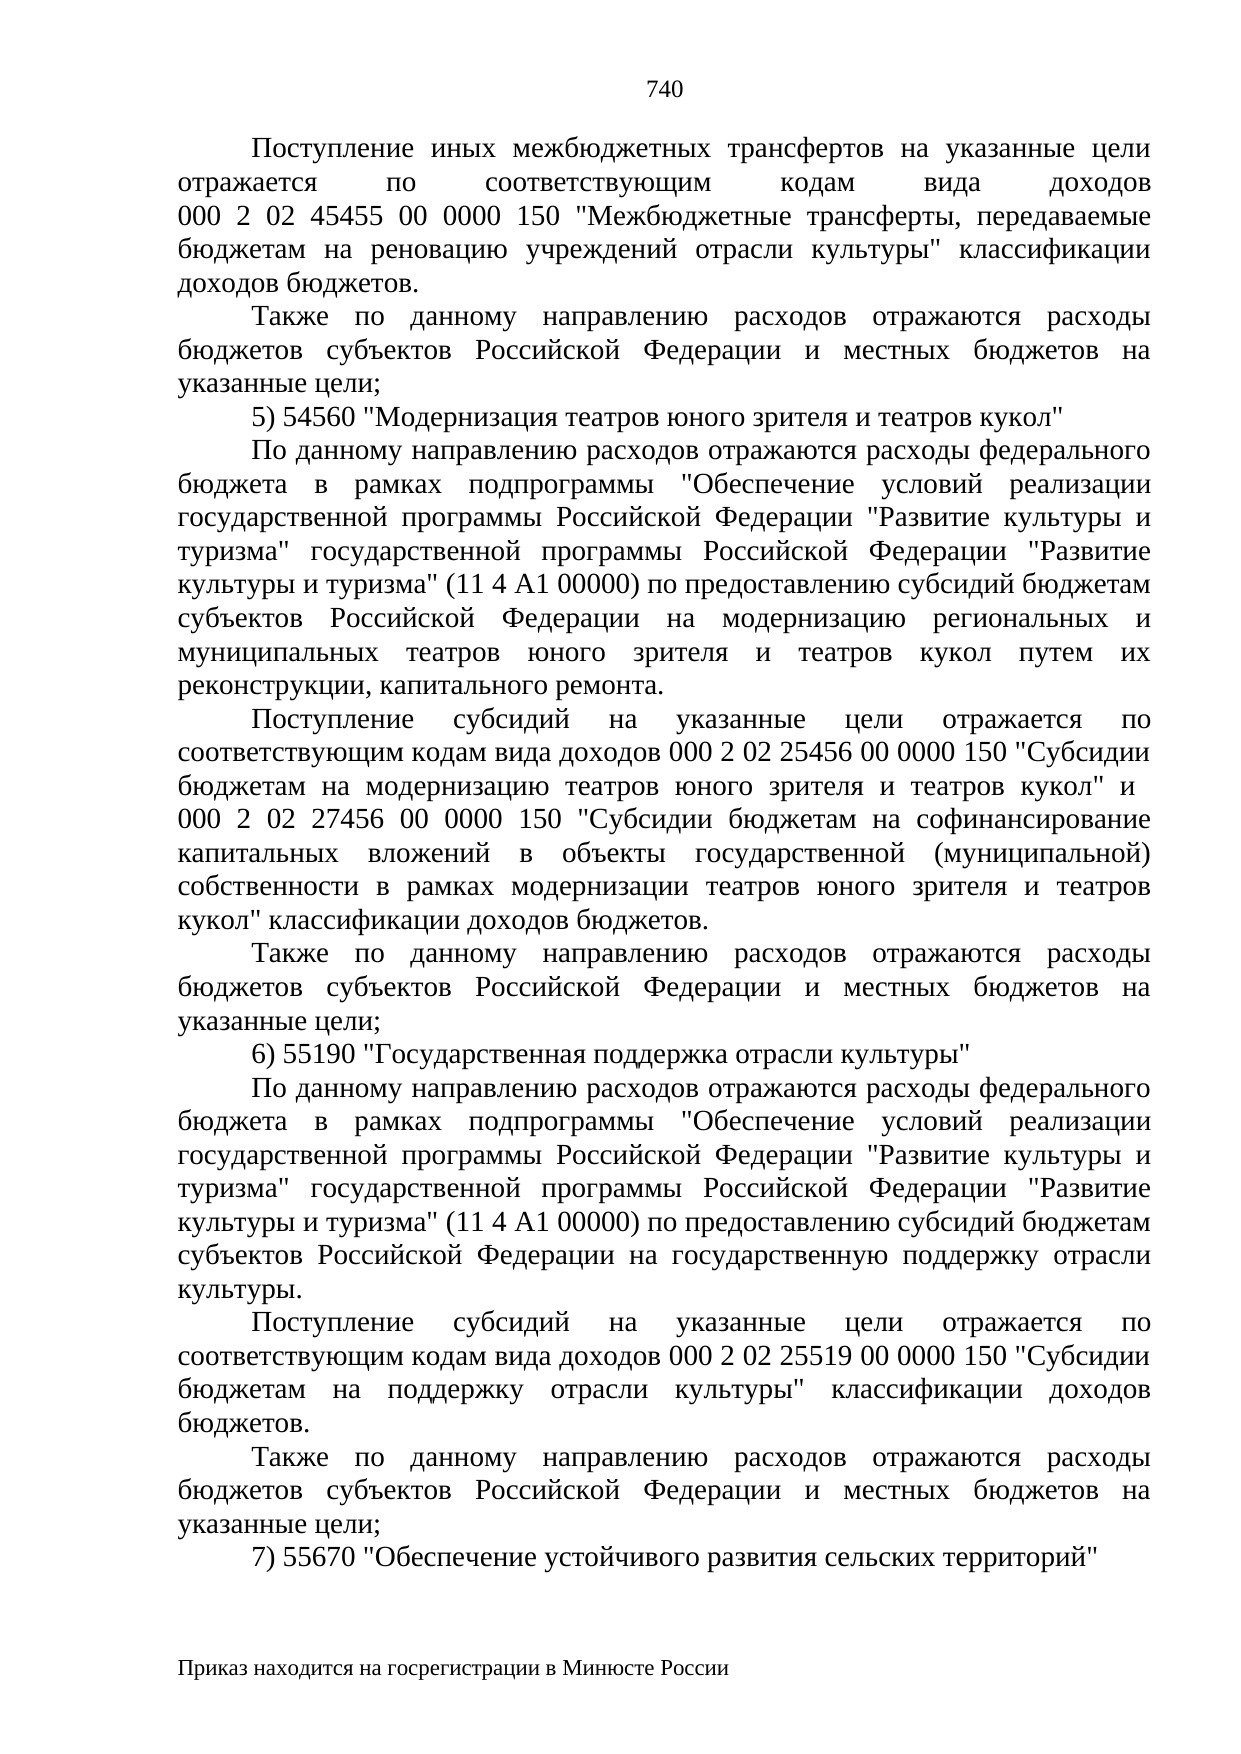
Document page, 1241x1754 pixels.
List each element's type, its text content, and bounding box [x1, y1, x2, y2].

text Также по данному направлению расходов отражаются расходы бюджетов субъектов Российской Федерации и местных бюджетов на указанные цели; [177, 1439, 1152, 1539]
text 5) 54560 "Модернизация театров юного зрителя и театров кукол" [177, 399, 1152, 432]
text 6) 55190 "Государственная поддержка отрасли культуры" [177, 1036, 1152, 1070]
text 7) 55670 "Обеспечение устойчивого развития сельских территорий" [177, 1539, 1152, 1573]
text Поступление субсидий на указанные цели отражается по соответствующим кодам вида доходов 000 2 02 25456 00 0000 150 "Субсидии бюджетам на модернизацию театров юного зрителя и театров кукол" и 000 2 02 27456 00 0000 150 "Субсидии бюджетам на софинансирование капитальных вложений в объекты государственной (муниципальной) собственности в рамках модернизации театров юного зрителя и театров кукол" классификации доходов бюджетов. [177, 701, 1152, 936]
text По данному направлению расходов отражаются расходы федерального бюджета в рамках подпрограммы "Обеспечение условий реализации государственной программы Российской Федерации "Развитие культуры и туризма" государственной программы Российской Федерации "Развитие культуры и туризма" (11 4 A1 00000) по предоставлению субсидий бюджетам субъектов Российской Федерации на модернизацию региональных и муниципальных театров юного зрителя и театров кукол путем их реконструкции, капитального ремонта. [177, 432, 1152, 701]
text Поступление иных межбюджетных трансфертов на указанные цели отражается по соответствующим кодам вида доходов 000 2 02 45455 00 0000 150 "Межбюджетные трансферты, передаваемые бюджетам на реновацию учреждений отрасли культуры" классификации доходов бюджетов. [177, 131, 1152, 298]
text По данному направлению расходов отражаются расходы федерального бюджета в рамках подпрограммы "Обеспечение условий реализации государственной программы Российской Федерации "Развитие культуры и туризма" государственной программы Российской Федерации "Развитие культуры и туризма" (11 4 A1 00000) по предоставлению субсидий бюджетам субъектов Российской Федерации на государственную поддержку отрасли культуры. [177, 1070, 1152, 1304]
text Также по данному направлению расходов отражаются расходы бюджетов субъектов Российской Федерации и местных бюджетов на указанные цели; [177, 298, 1152, 399]
text Также по данному направлению расходов отражаются расходы бюджетов субъектов Российской Федерации и местных бюджетов на указанные цели; [177, 936, 1152, 1036]
text Поступление субсидий на указанные цели отражается по соответствующим кодам вида доходов 000 2 02 25519 00 0000 150 "Субсидии бюджетам на поддержку отрасли культуры" классификации доходов бюджетов. [177, 1304, 1152, 1439]
